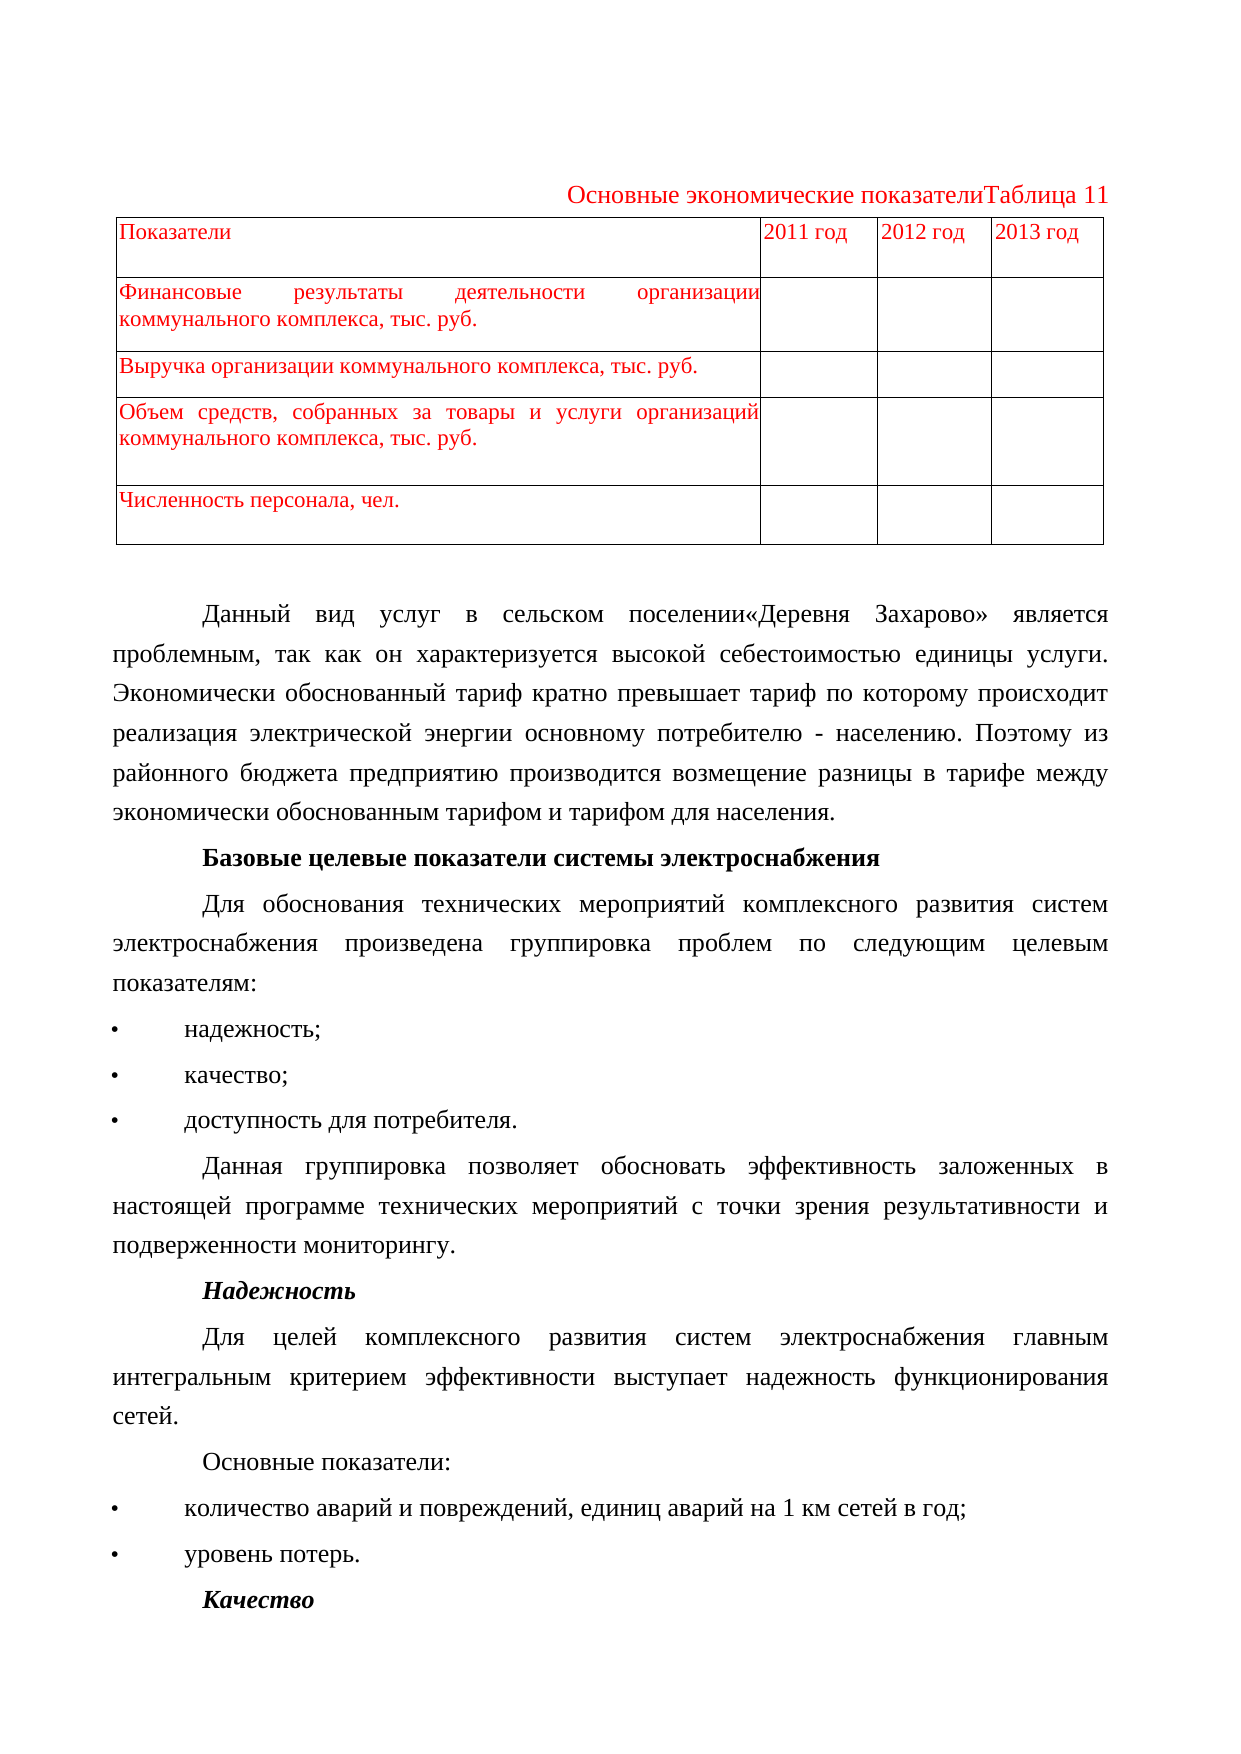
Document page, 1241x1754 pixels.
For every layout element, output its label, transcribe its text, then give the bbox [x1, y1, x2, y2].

table_cell [878, 398, 991, 484]
list качество; [110, 1051, 1109, 1091]
table_cell [761, 486, 877, 544]
table_header 2012 год [878, 218, 991, 277]
table_cell [992, 486, 1103, 544]
table_cell [878, 486, 991, 544]
text Качество [112, 1576, 1109, 1616]
text Данный вид услуг в сельском поселении«Деревня Захарово» является проблемным, так как он характеризуется высокой себестоимостью единицы услуги. Экономически обоснованный тариф кратно превышает тариф по которому происходит реализация электрической энергии основному потребителю - населению. Поэтому из районного бюджета предприятию производится возмещение разницы в тарифе между экономически обоснованным тарифом и тарифом для населения. [112, 591, 1109, 828]
table_cell [761, 352, 877, 397]
table_cell Численность персонала, чел. [117, 486, 760, 544]
text Основные экономические показателиТаблица 11 [112, 171, 1109, 211]
list уровень потерь. [110, 1531, 1109, 1570]
table_header Показатели [117, 218, 760, 277]
text Для целей комплексного развития систем электроснабжения главным интегральным критерием эффективности выступает надежность функционирования сетей. [112, 1314, 1109, 1433]
table_header 2011 год [761, 218, 877, 277]
table_cell [878, 278, 991, 351]
table_cell Выручка организации коммунального комплекса, тыс. руб. [117, 352, 760, 397]
table_cell Финансовые результаты деятельности организации коммунального комплекса, тыс. руб. [117, 278, 760, 351]
table_cell [992, 278, 1103, 351]
table_cell [761, 398, 877, 484]
table_header 2013 год [992, 218, 1103, 277]
table_cell Объем средств, собранных за товары и услуги организаций коммунального комплекса, тыс. руб. [117, 398, 760, 484]
table_cell [761, 278, 877, 351]
text Надежность [112, 1268, 1109, 1308]
text Данная группировка позволяет обосновать эффективность заложенных в настоящей программе технических мероприятий с точки зрения результативности и подверженности мониторингу. [112, 1143, 1109, 1262]
text Основные показатели: [112, 1439, 1109, 1478]
text Базовые целевые показатели системы электроснабжения [112, 835, 1109, 874]
list надежность; [110, 1006, 1109, 1045]
list доступность для потребителя. [110, 1097, 1109, 1137]
table_cell [878, 352, 991, 397]
list количество аварий и повреждений, единиц аварий на 1 км сетей в год; [110, 1485, 1109, 1524]
table_cell [992, 398, 1103, 484]
table_cell [992, 352, 1103, 397]
text Для обоснования технических мероприятий комплексного развития систем электроснабжения произведена группировка проблем по следующим целевым показателям: [112, 881, 1109, 999]
